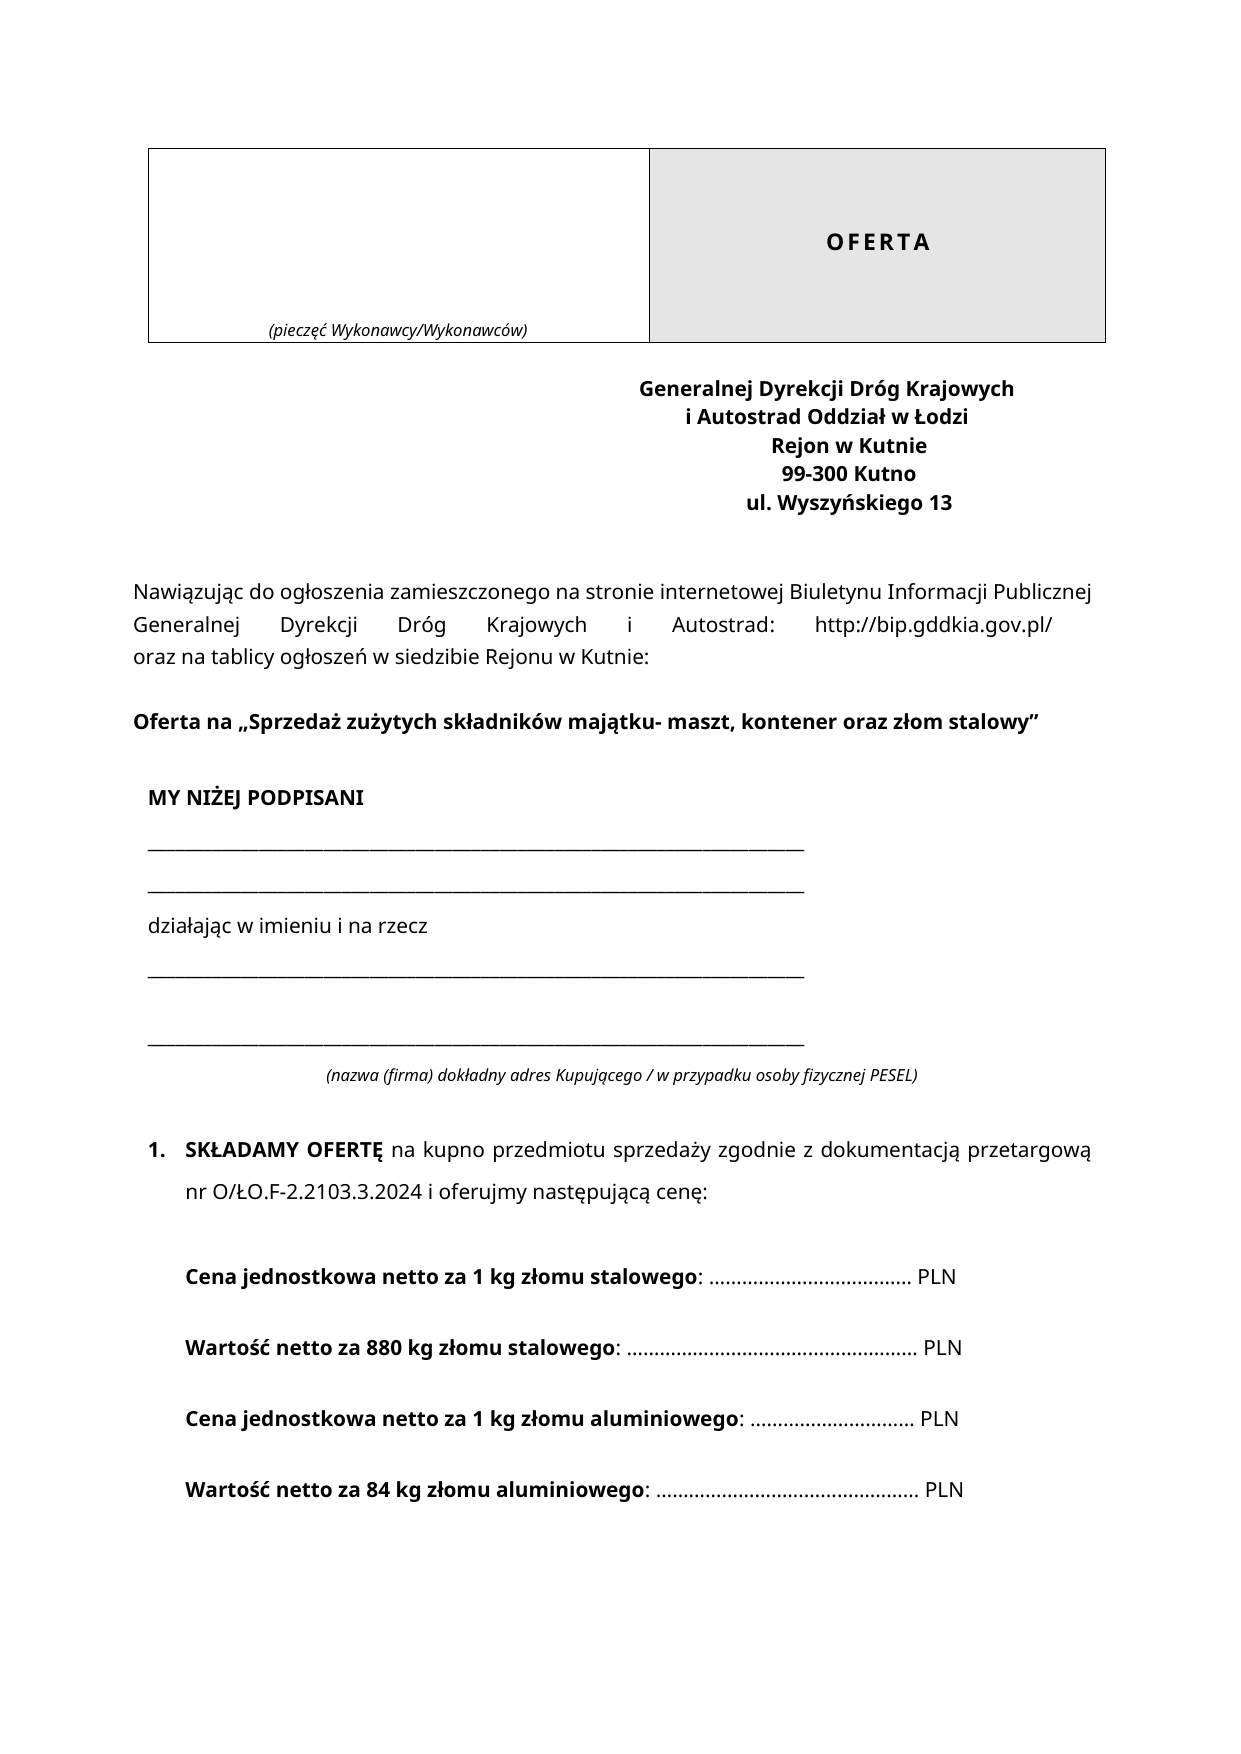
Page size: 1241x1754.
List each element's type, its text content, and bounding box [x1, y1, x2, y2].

list Oferta na „Sprzedaż zużytych składników majątku- maszt, kontener oraz złom stalowy” [133, 707, 1093, 736]
text _______________________________________________________________________ [148, 826, 1093, 854]
table_header (pieczęć Wykonawcy/Wykonawców) [149, 149, 649, 342]
list Cena jednostkowa netto za 1 kg złomu aluminiowego: ………………………… PLN [185, 1404, 1093, 1433]
text _______________________________________________________________________ [148, 868, 1093, 897]
text _______________________________________________________________________ [148, 1021, 1093, 1049]
list SKŁADAMY OFERTĘ na kupno przedmiotu sprzedaży zgodnie z dokumentacją przetargową nr O/ŁO.F-2.2103.3.2024 i oferujmy następującą cenę: [148, 1135, 1093, 1206]
text _______________________________________________________________________ [148, 953, 1093, 982]
text 99-300 Kutno [561, 459, 1137, 488]
table_header OFERTA [650, 149, 1105, 342]
text działając w imieniu i na rzecz [148, 911, 1093, 939]
text MY NIŻEJ PODPISANI [148, 783, 1093, 812]
text i Autostrad Oddział w Łodzi [561, 402, 1093, 431]
text Rejon w Kutnie [561, 431, 1137, 459]
text Generalnej Dyrekcji Dróg Krajowych [561, 374, 1093, 402]
text ul. Wyszyńskiego 13 [561, 488, 1137, 516]
text (nazwa (firma) dokładny adres Kupującego / w przypadku osoby fizycznej PESEL) [148, 1064, 1093, 1086]
list Wartość netto za 880 kg złomu stalowego: ……………………………………..……… PLN [185, 1333, 1093, 1362]
list Nawiązując do ogłoszenia zamieszczonego na stronie internetowej Biuletynu Informacji Publicznej Generalnej Dyrekcji Dróg Krajowych i Autostrad: http://bip.gddkia.gov.pl/ oraz na tablicy ogłoszeń w siedzibie Rejonu w Kutnie: [133, 577, 1093, 671]
list Wartość netto za 84 kg złomu aluminiowego: ………………………………………… PLN [185, 1476, 1093, 1504]
list Cena jednostkowa netto za 1 kg złomu stalowego: ………………………….…… PLN [185, 1262, 1093, 1291]
